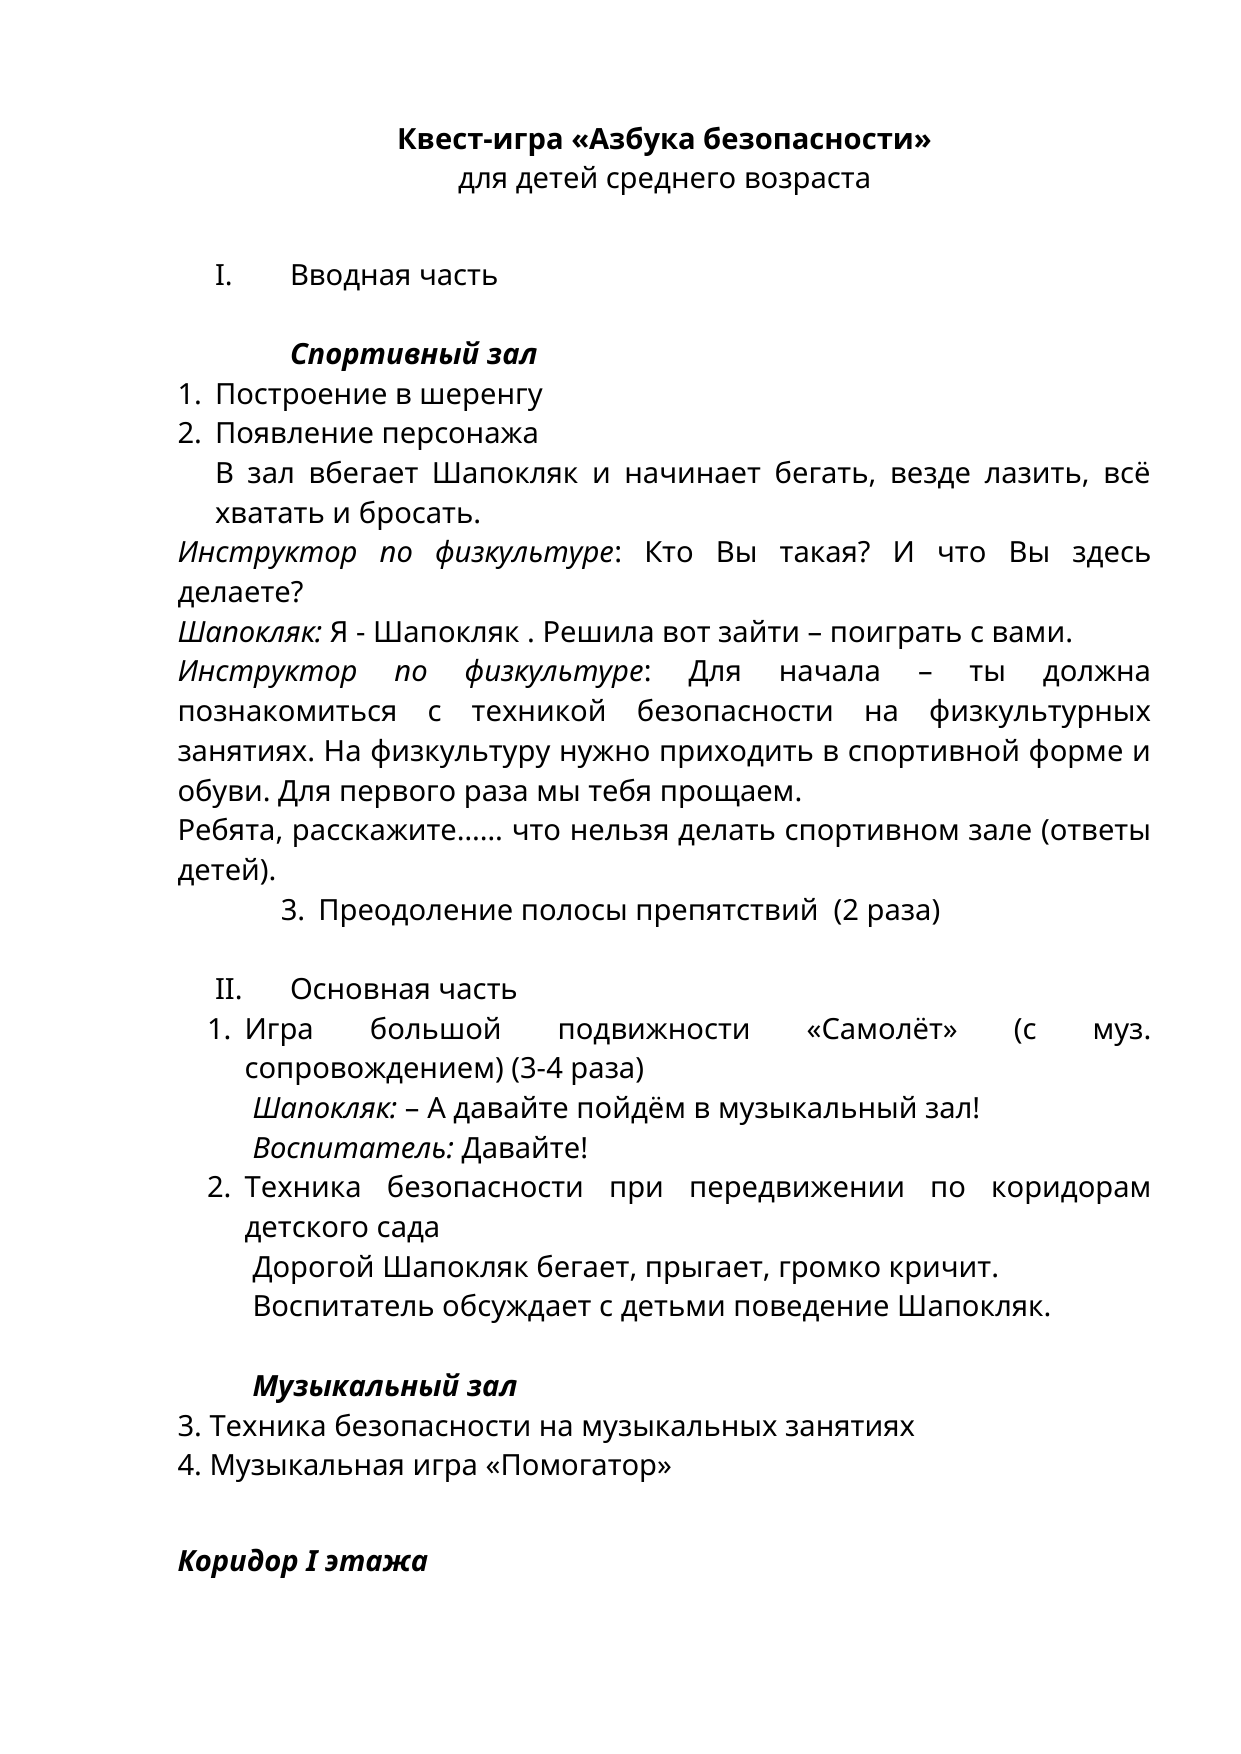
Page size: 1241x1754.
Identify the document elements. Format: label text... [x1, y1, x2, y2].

list Ребята, расскажите…… что нельзя делать спортивном зале (ответы детей). [177, 809, 1152, 889]
list Преодоление полосы препятствий (2 раза) [281, 889, 1152, 928]
list Появление персонажа [177, 413, 1152, 452]
list Инструктор по физкультуре: Для начала – ты должна познакомиться с техникой безопасности на физкультурных занятиях. На физкультуру нужно приходить в спортивной форме и обуви. Для первого раза мы тебя прощаем. [177, 651, 1152, 809]
list Шапокляк: – А давайте пойдём в музыкальный зал! [252, 1087, 1152, 1127]
list Техника безопасности при передвижении по коридорам детского сада [207, 1167, 1152, 1246]
list Музыкальный зал [252, 1365, 1152, 1405]
list Шапокляк: Я - Шапокляк . Решила вот зайти – поиграть с вами. [177, 611, 1152, 651]
text Коридор I этажа [177, 1541, 1152, 1580]
text 4. Музыкальная игра «Помогатор» [177, 1444, 1152, 1484]
text Квест-игра «Азбука безопасности» [177, 118, 1152, 158]
list Игра большой подвижности «Самолёт» (с муз. сопровождением) (3-4 раза) [207, 1008, 1152, 1087]
text для детей среднего возраста [177, 158, 1152, 197]
list Основная часть [215, 968, 1152, 1008]
list Воспитатель: Давайте! [252, 1127, 1152, 1167]
list Воспитатель обсуждает с детьми поведение Шапокляк. [252, 1286, 1152, 1325]
list Вводная часть [215, 254, 1152, 293]
list В зал вбегает Шапокляк и начинает бегать, везде лазить, всё хватать и бросать. [215, 452, 1152, 532]
list Инструктор по физкультуре: Кто Вы такая? И что Вы здесь делаете? [177, 532, 1152, 611]
text 3. Техника безопасности на музыкальных занятиях [177, 1405, 1152, 1444]
list Дорогой Шапокляк бегает, прыгает, громко кричит. [252, 1246, 1152, 1286]
list Спортивный зал [290, 333, 1152, 373]
list Построение в шеренгу [177, 373, 1152, 413]
